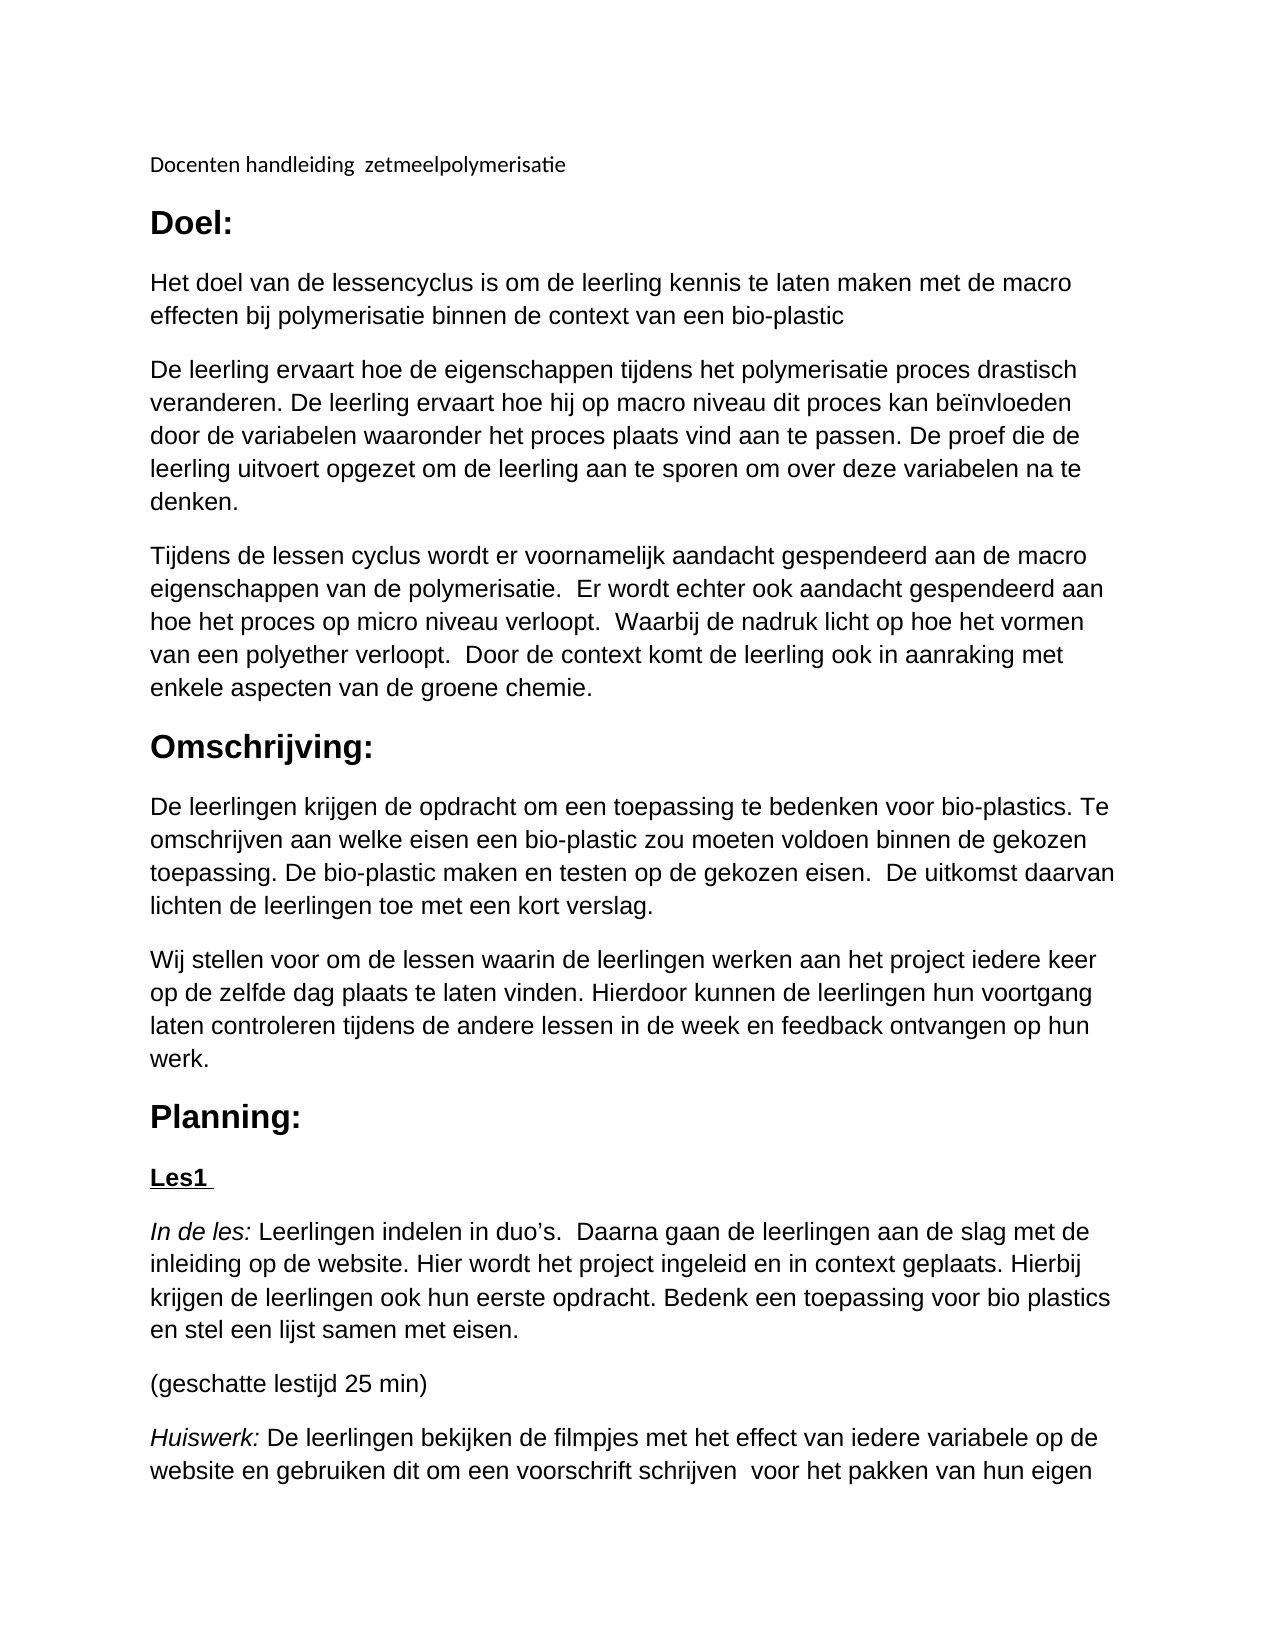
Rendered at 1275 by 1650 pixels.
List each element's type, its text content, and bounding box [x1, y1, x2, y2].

text Docenten handleiding zetmeelpolymerisatie [150, 150, 1125, 178]
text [150, 1423, 1125, 1485]
text Planning: [150, 1098, 1125, 1136]
text Les1 [150, 1163, 1125, 1191]
text Wij stellen voor om de lessen waarin de leerlingen werken aan het project iedere keer op de zelfde dag plaats te laten vinden. Hierdoor kunnen de leerlingen hun voortgang laten controleren tijdens de andere lessen in de week en feedback ontvangen op hun werk. [150, 945, 1125, 1072]
text In de les: Leerlingen indelen in duo’s. Daarna gaan de leerlingen aan de slag met de inleiding op de website. Hier wordt het project ingeleid en in context geplaats. Hierbij krijgen de leerlingen ook hun eerste opdracht. Bedenk een toepassing voor bio plastics en stel een lijst samen met eisen. [150, 1216, 1125, 1344]
text De leerlingen krijgen de opdracht om een toepassing te bedenken voor bio-plastics. Te omschrijven aan welke eisen een bio-plastic zou moeten voldoen binnen de gekozen toepassing. De bio-plastic maken en testen op de gekozen eisen. De uitkomst daarvan lichten de leerlingen toe met een kort verslag. [150, 792, 1125, 919]
text Omschrijving: [150, 727, 1125, 765]
text Het doel van de lessencyclus is om de leerling kennis te laten maken met de macro effecten bij polymerisatie binnen de context van een bio-plastic [150, 268, 1125, 330]
text Doel: [150, 203, 1125, 241]
text De leerling ervaart hoe de eigenschappen tijdens het polymerisatie proces drastisch veranderen. De leerling ervaart hoe hij op macro niveau dit proces kan beïnvloeden door de variabelen waaronder het proces plaats vind aan te passen. De proef die de leerling uitvoert opgezet om de leerling aan te sporen om over deze variabelen na te denken. [150, 355, 1125, 516]
text (geschatte lestijd 25 min) [150, 1369, 1125, 1398]
text Tijdens de lessen cyclus wordt er voornamelijk aandacht gespendeerd aan de macro eigenschappen van de polymerisatie. Er wordt echter ook aandacht gespendeerd aan hoe het proces op micro niveau verloopt. Waarbij de nadruk licht op hoe het vormen van een polyether verloopt. Door de context komt de leerling ook in aanraking met enkele aspecten van de groene chemie. [150, 541, 1125, 702]
